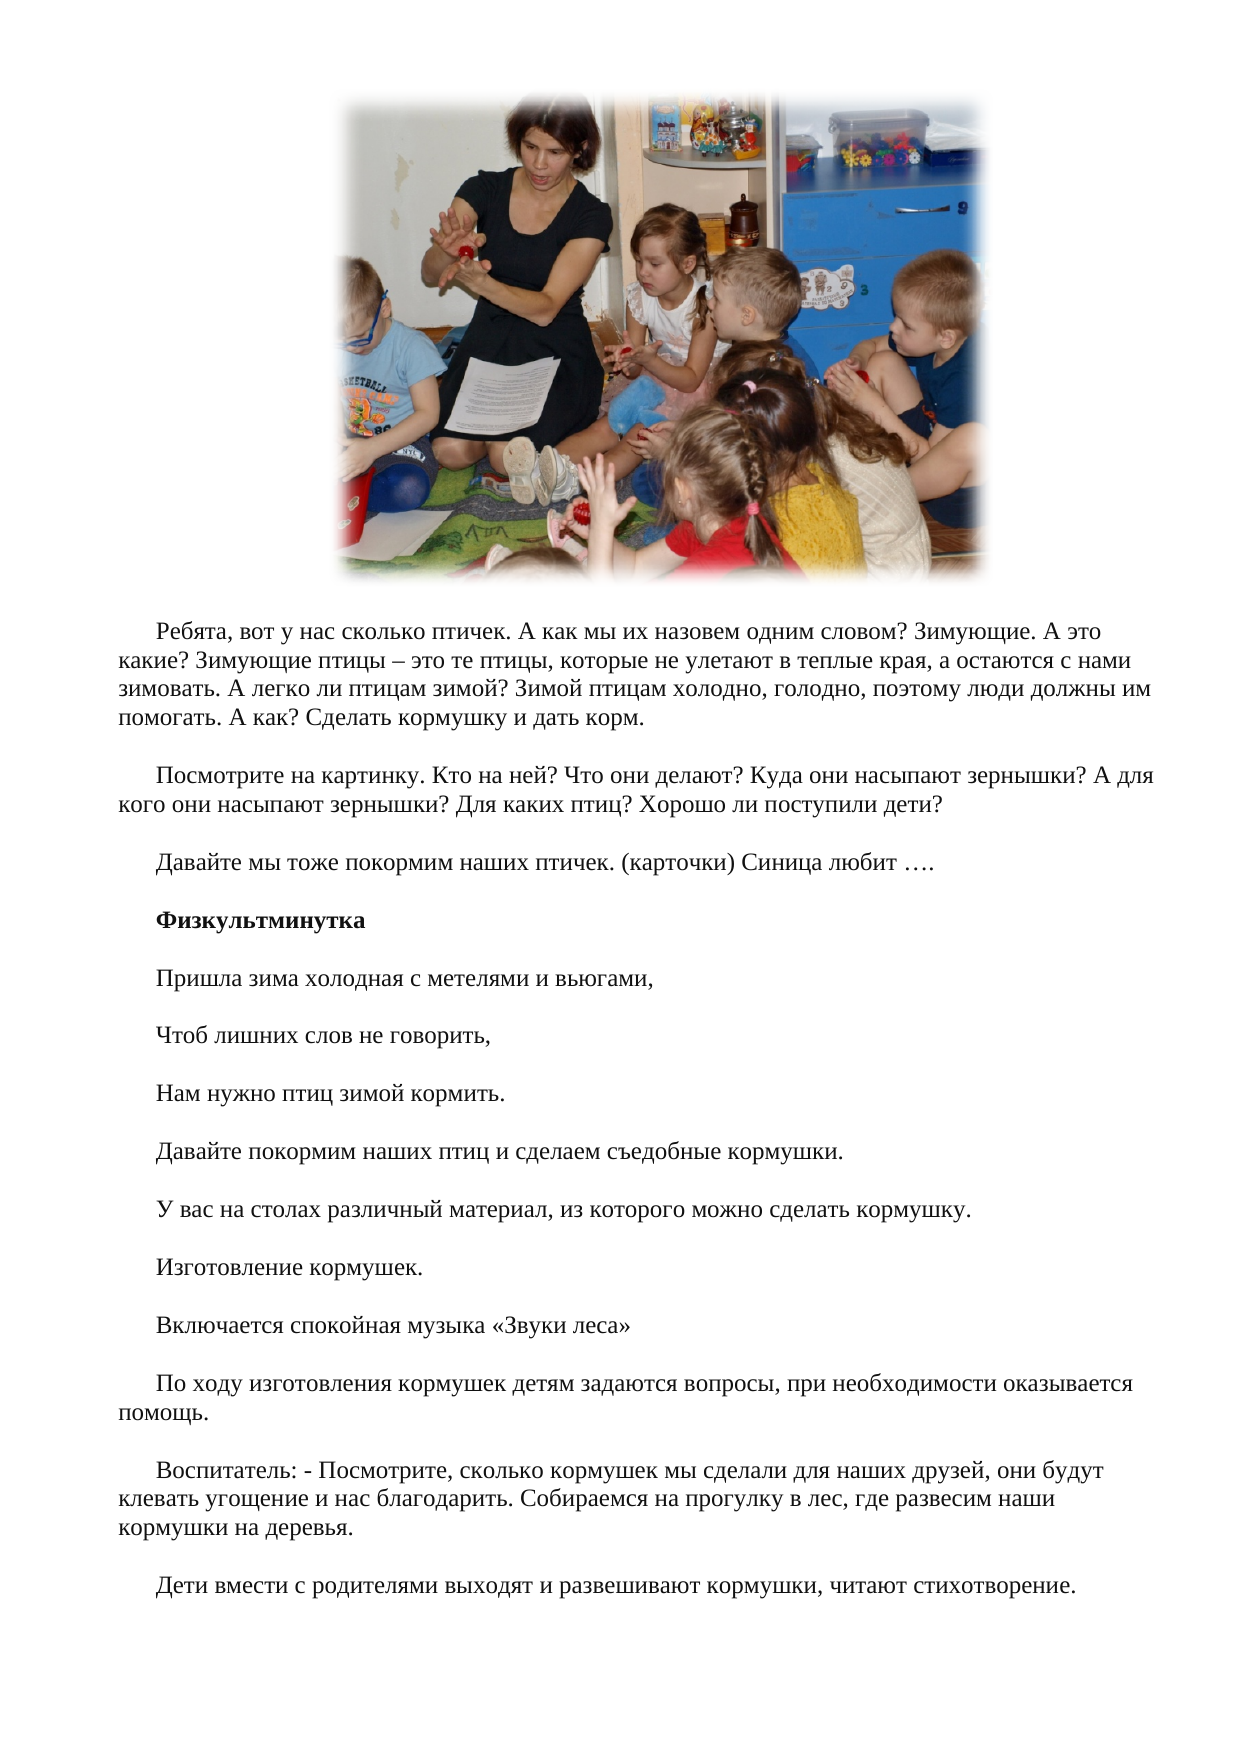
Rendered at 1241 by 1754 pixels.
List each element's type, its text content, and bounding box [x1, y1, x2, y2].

text По ходу изготовления кормушек детям задаются вопросы, при необходимости оказывается помощь. [118, 1368, 1167, 1426]
text Физкультминутка [118, 905, 1167, 933]
text Пришла зима холодная с метелями и вьюгами, [118, 963, 1167, 991]
text Чтоб лишних слов не говорить, [118, 1021, 1167, 1049]
text Изготовление кормушек. [118, 1252, 1167, 1281]
text Ребята, вот у нас сколько птичек. А как мы их назовем одним словом? Зимующие. А это какие? Зимующие птицы – это те птицы, которые не улетают в теплые края, а остаются с нами зимовать. А легко ли птицам зимой? Зимой птицам холодно, голодно, поэтому люди должны им помогать. А как? Сделать кормушку и дать корм. [118, 616, 1167, 731]
text У вас на столах различный материал, из которого можно сделать кормушку. [118, 1194, 1167, 1223]
text Включается спокойная музыка «Звуки леса» [118, 1310, 1167, 1339]
text Воспитатель: - Посмотрите, сколько кормушек мы сделали для наших друзей, они будут клевать угощение и нас благодарить. Собираемся на прогулку в лес, где развесим наши кормушки на деревья. [118, 1455, 1167, 1541]
text Давайте мы тоже покормим наших птичек. (карточки) Синица любит …. [118, 847, 1167, 876]
text Нам нужно птиц зимой кормить. [118, 1078, 1167, 1107]
picture [359, 118, 964, 558]
text Давайте покормим наших птиц и сделаем съедобные кормушки. [118, 1136, 1167, 1165]
text Дети вмести с родителями выходят и развешивают кормушки, читают стихотворение. [118, 1570, 1167, 1599]
text Посмотрите на картинку. Кто на ней? Что они делают? Куда они насыпают зернышки? А для кого они насыпают зернышки? Для каких птиц? Хорошо ли поступили дети? [118, 760, 1167, 818]
